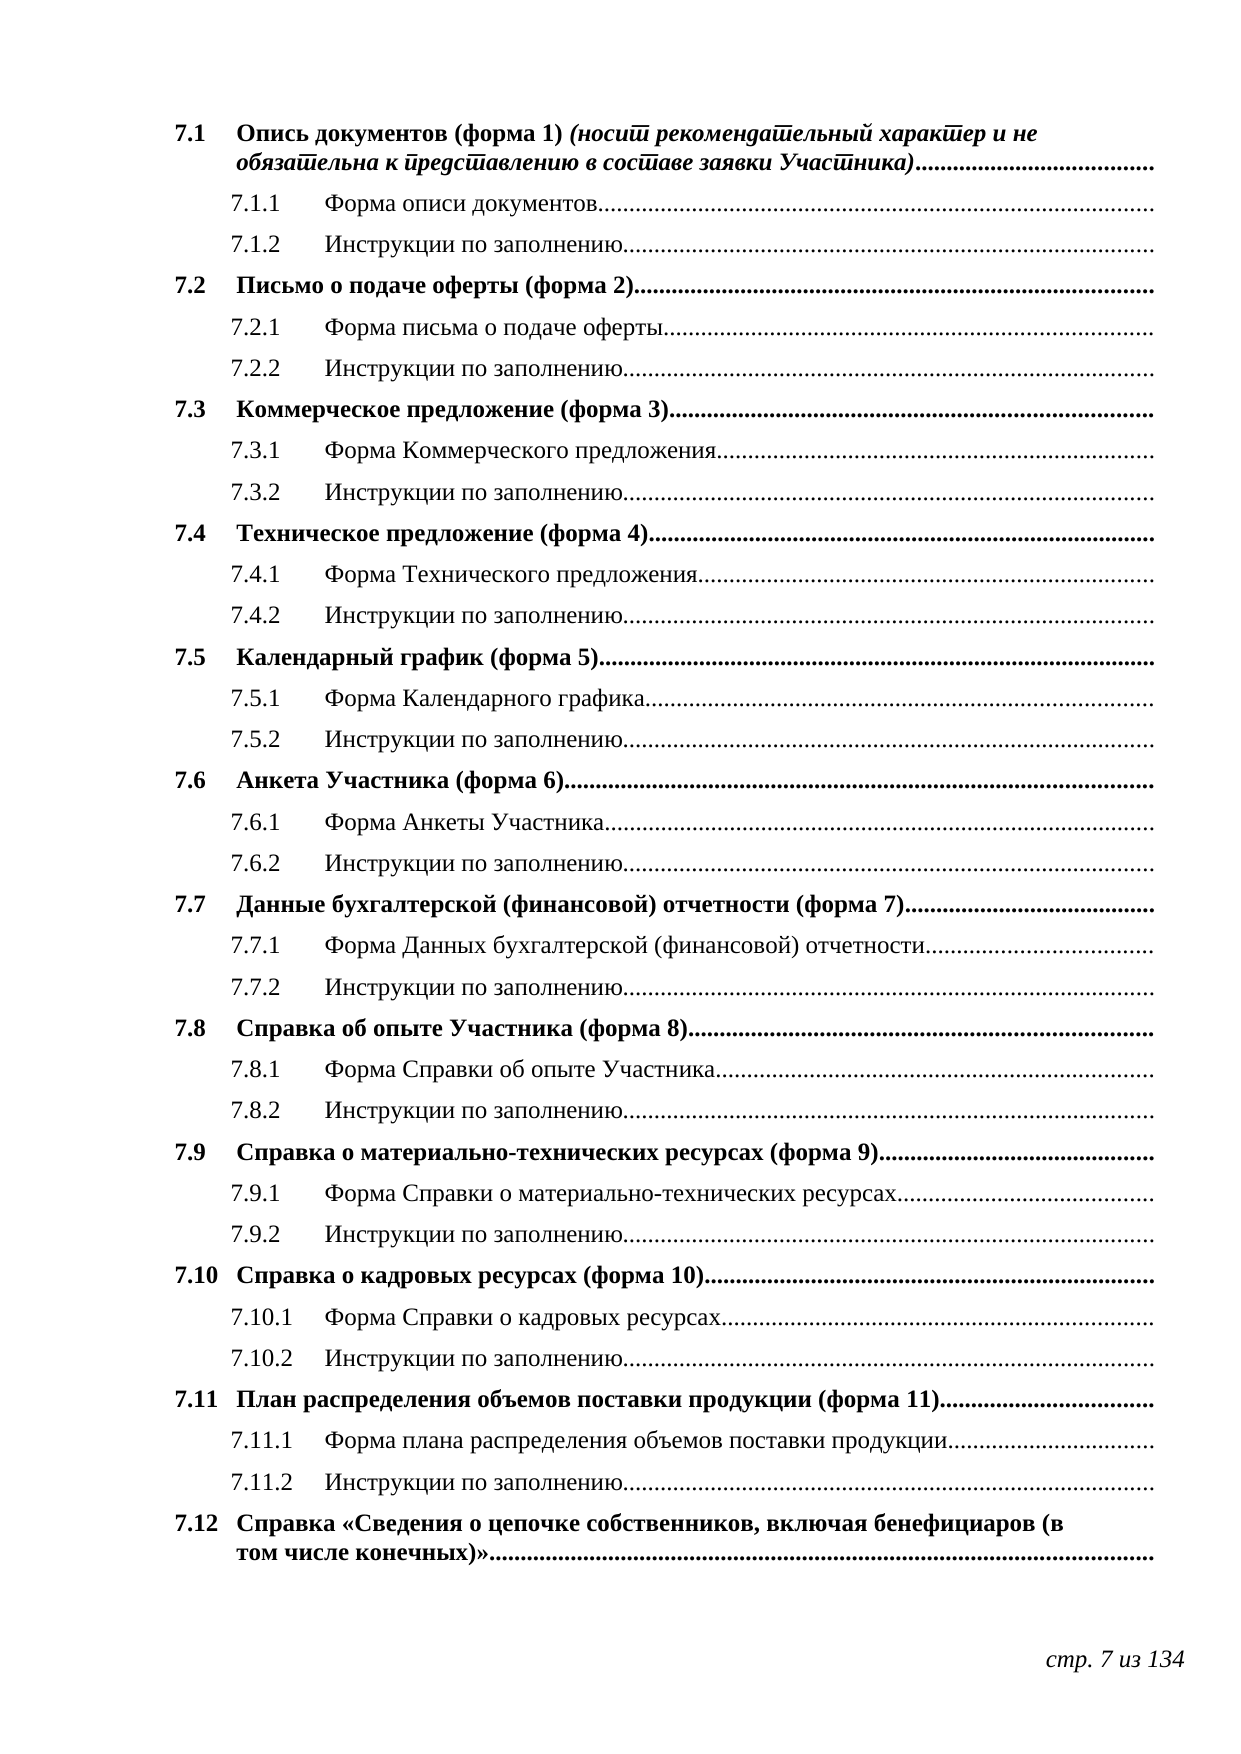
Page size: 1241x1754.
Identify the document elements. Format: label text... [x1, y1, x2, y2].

text 7.11.2 Инструкции по заполнению 92 [230, 1467, 1063, 1496]
text 7.4.2 Инструкции по заполнению 72 [230, 601, 1063, 629]
text 7.10.2 Инструкции по заполнению 90 [230, 1343, 1063, 1372]
text 7.2.2 Инструкции по заполнению 67 [230, 353, 1063, 382]
text 7.6 Анкета Участника (форма 6) 75 [174, 766, 1093, 794]
text 7.2.1 Форма письма о подаче оферты 63 [230, 312, 1063, 341]
text 7.9.2 Инструкции по заполнению 87 [230, 1219, 1063, 1248]
text 7.6.2 Инструкции по заполнению 77 [230, 848, 1063, 877]
text 7.1.1 Форма описи документов 61 [230, 188, 1063, 217]
text 7.10 Справка о кадровых ресурсах (форма 10) 88 [174, 1261, 1093, 1289]
text 7.7.2 Инструкции по заполнению 81 [230, 972, 1063, 1001]
text 7.8.2 Инструкции по заполнению 85 [230, 1096, 1063, 1124]
text 7.8.1 Форма Справки об опыте Участника 82 [230, 1054, 1063, 1083]
text 7.3 Коммерческое предложение (форма 3) 68 [174, 394, 1093, 423]
text 7.8 Справка об опыте Участника (форма 8) 82 [174, 1013, 1093, 1042]
text 7.12 Справка «Сведения о цепочке собственников, включая бенефициаров (в том числе конечных)» 93 [174, 1508, 1093, 1566]
text 7.3.1 Форма Коммерческого предложения 68 [230, 436, 1063, 464]
text 7.4 Техническое предложение (форма 4) 71 [174, 518, 1093, 547]
text 7.6.1 Форма Анкеты Участника 75 [230, 807, 1063, 836]
text 7.11.1 Форма плана распределения объемов поставки продукции 91 [230, 1426, 1063, 1454]
text 7.7 Данные бухгалтерской (финансовой) отчетности (форма 7) 78 [174, 889, 1093, 918]
text 7.11 План распределения объемов поставки продукции (форма 11) 91 [174, 1384, 1093, 1413]
text 7.9.1 Форма Справки о материально-технических ресурсах 86 [230, 1178, 1063, 1207]
text 7.1 Опись документов (форма 1) (носит рекомендательный характер и не обязательна к представлению в составе заявки Участника) 61 [174, 118, 1093, 176]
text 7.2 Письмо о подаче оферты (форма 2) 63 [174, 271, 1093, 299]
text 7.10.1 Форма Справки о кадровых ресурсах 88 [230, 1302, 1063, 1331]
text 7.3.2 Инструкции по заполнению 70 [230, 477, 1063, 506]
text 7.5.1 Форма Календарного графика 73 [230, 683, 1063, 712]
text 7.7.1 Форма Данных бухгалтерской (финансовой) отчетности 78 [230, 931, 1063, 959]
text 7.5.2 Инструкции по заполнению 74 [230, 724, 1063, 753]
text 7.4.1 Форма Технического предложения 71 [230, 559, 1063, 588]
text 7.9 Справка о материально-технических ресурсах (форма 9) 86 [174, 1137, 1093, 1166]
text 7.5 Календарный график (форма 5) 73 [174, 642, 1093, 671]
text 7.1.2 Инструкции по заполнению 62 [230, 229, 1063, 258]
